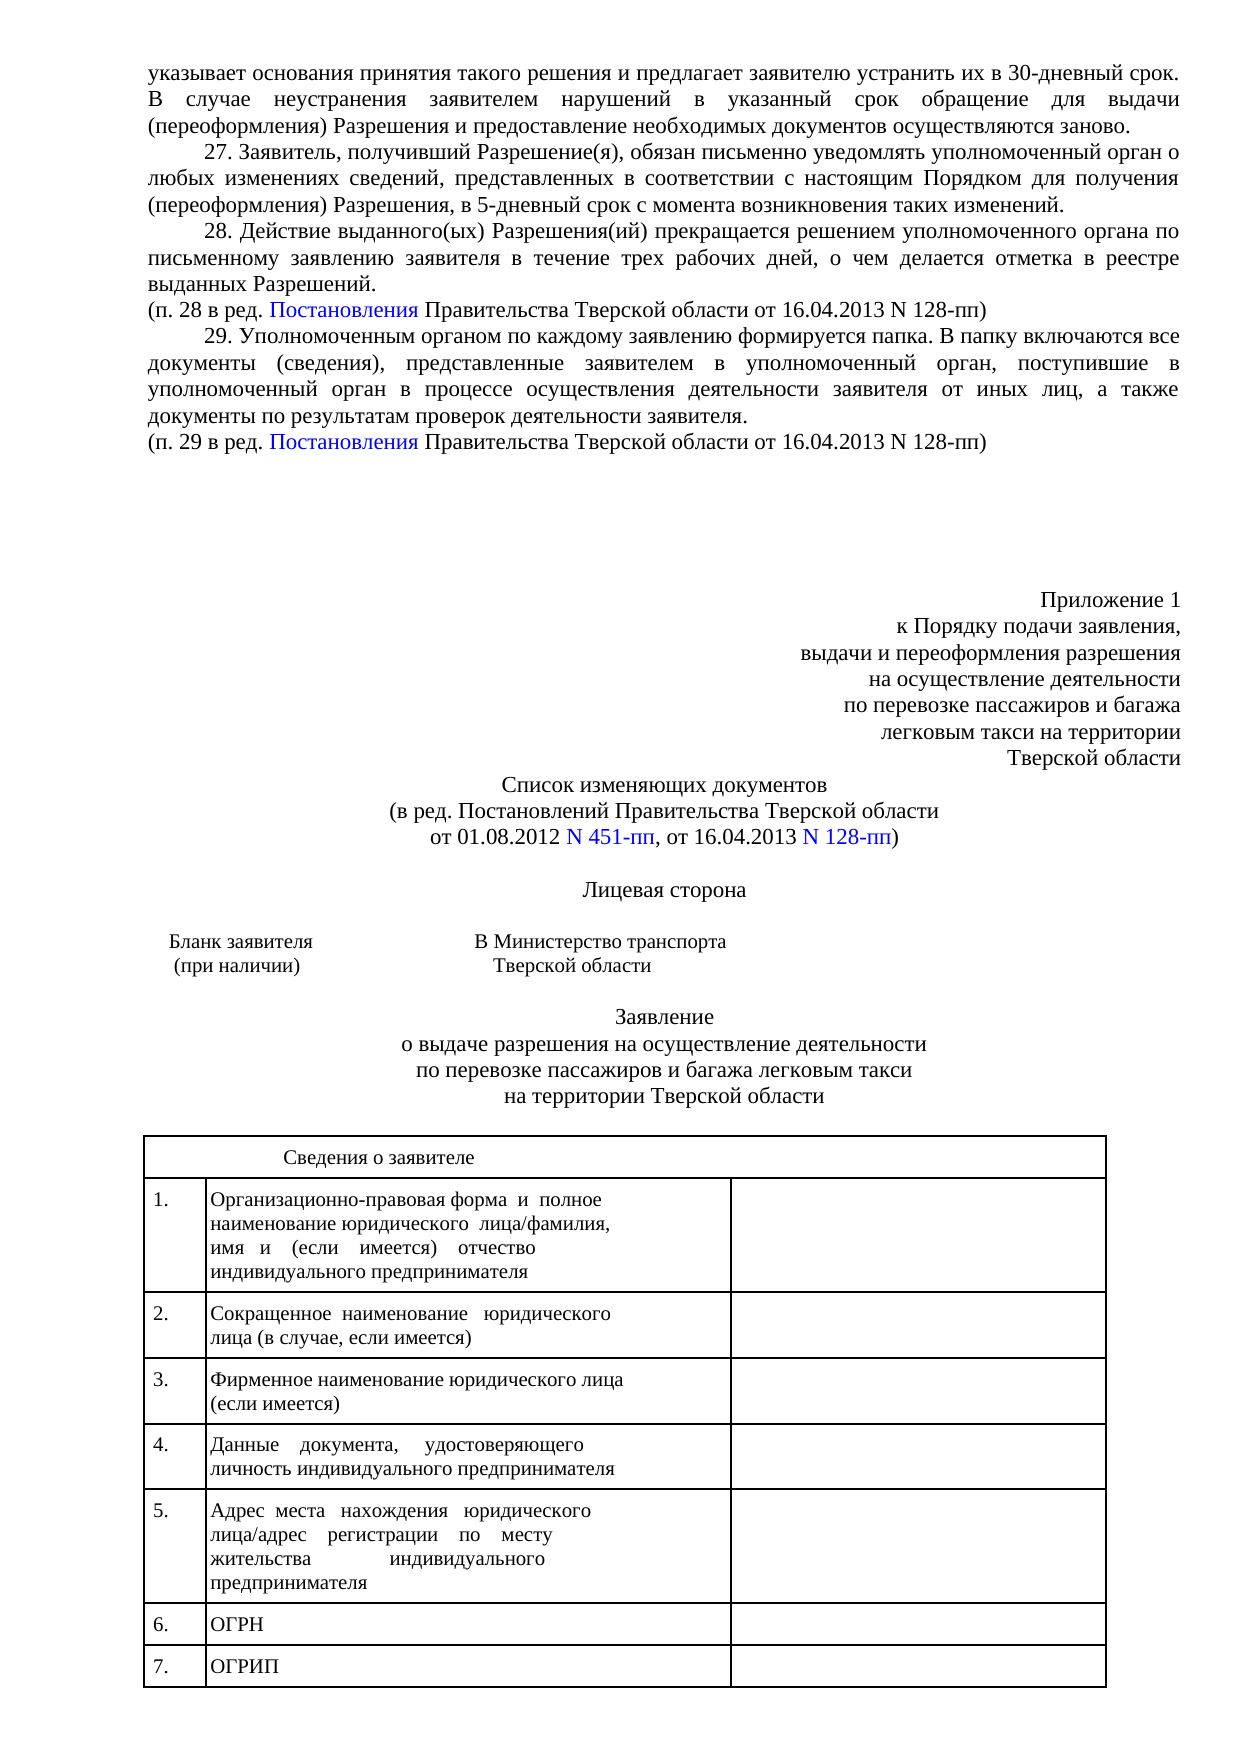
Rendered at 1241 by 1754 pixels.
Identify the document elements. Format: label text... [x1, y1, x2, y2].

text на осуществление деятельности [148, 665, 1181, 692]
table_cell 1. [145, 1179, 205, 1291]
text Бланк заявителя В Министерство транспорта [148, 929, 1181, 953]
table_cell 4. [145, 1425, 205, 1488]
text (п. 29 в ред. Постановления Правительства Тверской области от 16.04.2013 N 128-пп) [148, 428, 1181, 454]
text Приложение 1 [148, 586, 1181, 612]
table_cell Адрес места нахождения юридического лица/адрес регистрации по месту жительства индивидуального предпринимателя [207, 1490, 730, 1602]
table_cell [732, 1425, 1105, 1488]
text о выдаче разрешения на осуществление деятельности [148, 1029, 1181, 1056]
text (п. 28 в ред. Постановления Правительства Тверской области от 16.04.2013 N 128-пп) [148, 296, 1181, 323]
table_cell [732, 1293, 1105, 1357]
table_cell 7. [145, 1646, 205, 1686]
text 28. Действие выданного(ых) Разрешения(ий) прекращается решением уполномоченного органа по письменному заявлению заявителя в течение трех рабочих дней, о чем делается отметка в реестре выданных Разрешений. [148, 217, 1181, 296]
text на территории Тверской области [148, 1082, 1181, 1109]
text (в ред. Постановлений Правительства Тверской области [148, 797, 1181, 823]
text к Порядку подачи заявления, [148, 612, 1181, 639]
table_cell Организационно-правовая форма и полное наименование юридического лица/фамилия, имя и (если имеется) отчество индивидуального предпринимателя [207, 1179, 730, 1291]
text 27. Заявитель, получивший Разрешение(я), обязан письменно уведомлять уполномоченный орган о любых изменениях сведений, представленных в соответствии с настоящим Порядком для получения (переоформления) Разрешения, в 5-дневный срок с момента возникновения таких изменений. [148, 138, 1181, 217]
text от 01.08.2012 N 451-пп, от 16.04.2013 N 128-пп) [148, 823, 1181, 850]
text Лицевая сторона [148, 876, 1181, 902]
text 29. Уполномоченным органом по каждому заявлению формируется папка. В папку включаются все документы (сведения), представленные заявителем в уполномоченный орган, поступившие в уполномоченный орган в процессе осуществления деятельности заявителя от иных лиц, а также документы по результатам проверок деятельности заявителя. [148, 323, 1181, 428]
text (при наличии) Тверской области [148, 953, 1181, 977]
table_cell Сокращенное наименование юридического лица (в случае, если имеется) [207, 1293, 730, 1357]
text по перевозке пассажиров и багажа [148, 692, 1181, 718]
table_cell [732, 1359, 1105, 1422]
table_cell 2. [145, 1293, 205, 1357]
table_cell ОГРИП [207, 1646, 730, 1686]
text Список изменяющих документов [148, 771, 1181, 797]
table_cell Данные документа, удостоверяющего личность индивидуального предпринимателя [207, 1425, 730, 1488]
table_header Сведения о заявителе [145, 1137, 1105, 1177]
text по перевозке пассажиров и багажа легковым такси [148, 1056, 1181, 1082]
text Заявление [148, 1003, 1181, 1029]
text выдачи и переоформления разрешения [148, 639, 1181, 665]
table_cell [732, 1179, 1105, 1291]
table_cell 6. [145, 1604, 205, 1644]
text Тверской области [148, 744, 1181, 771]
table_cell Фирменное наименование юридического лица (если имеется) [207, 1359, 730, 1422]
table_cell 5. [145, 1490, 205, 1602]
text легковым такси на территории [148, 718, 1181, 744]
table_cell [732, 1646, 1105, 1686]
table_cell 3. [145, 1359, 205, 1422]
table_cell [732, 1490, 1105, 1602]
table_cell ОГРН [207, 1604, 730, 1644]
table_cell [732, 1604, 1105, 1644]
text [148, 59, 1181, 138]
